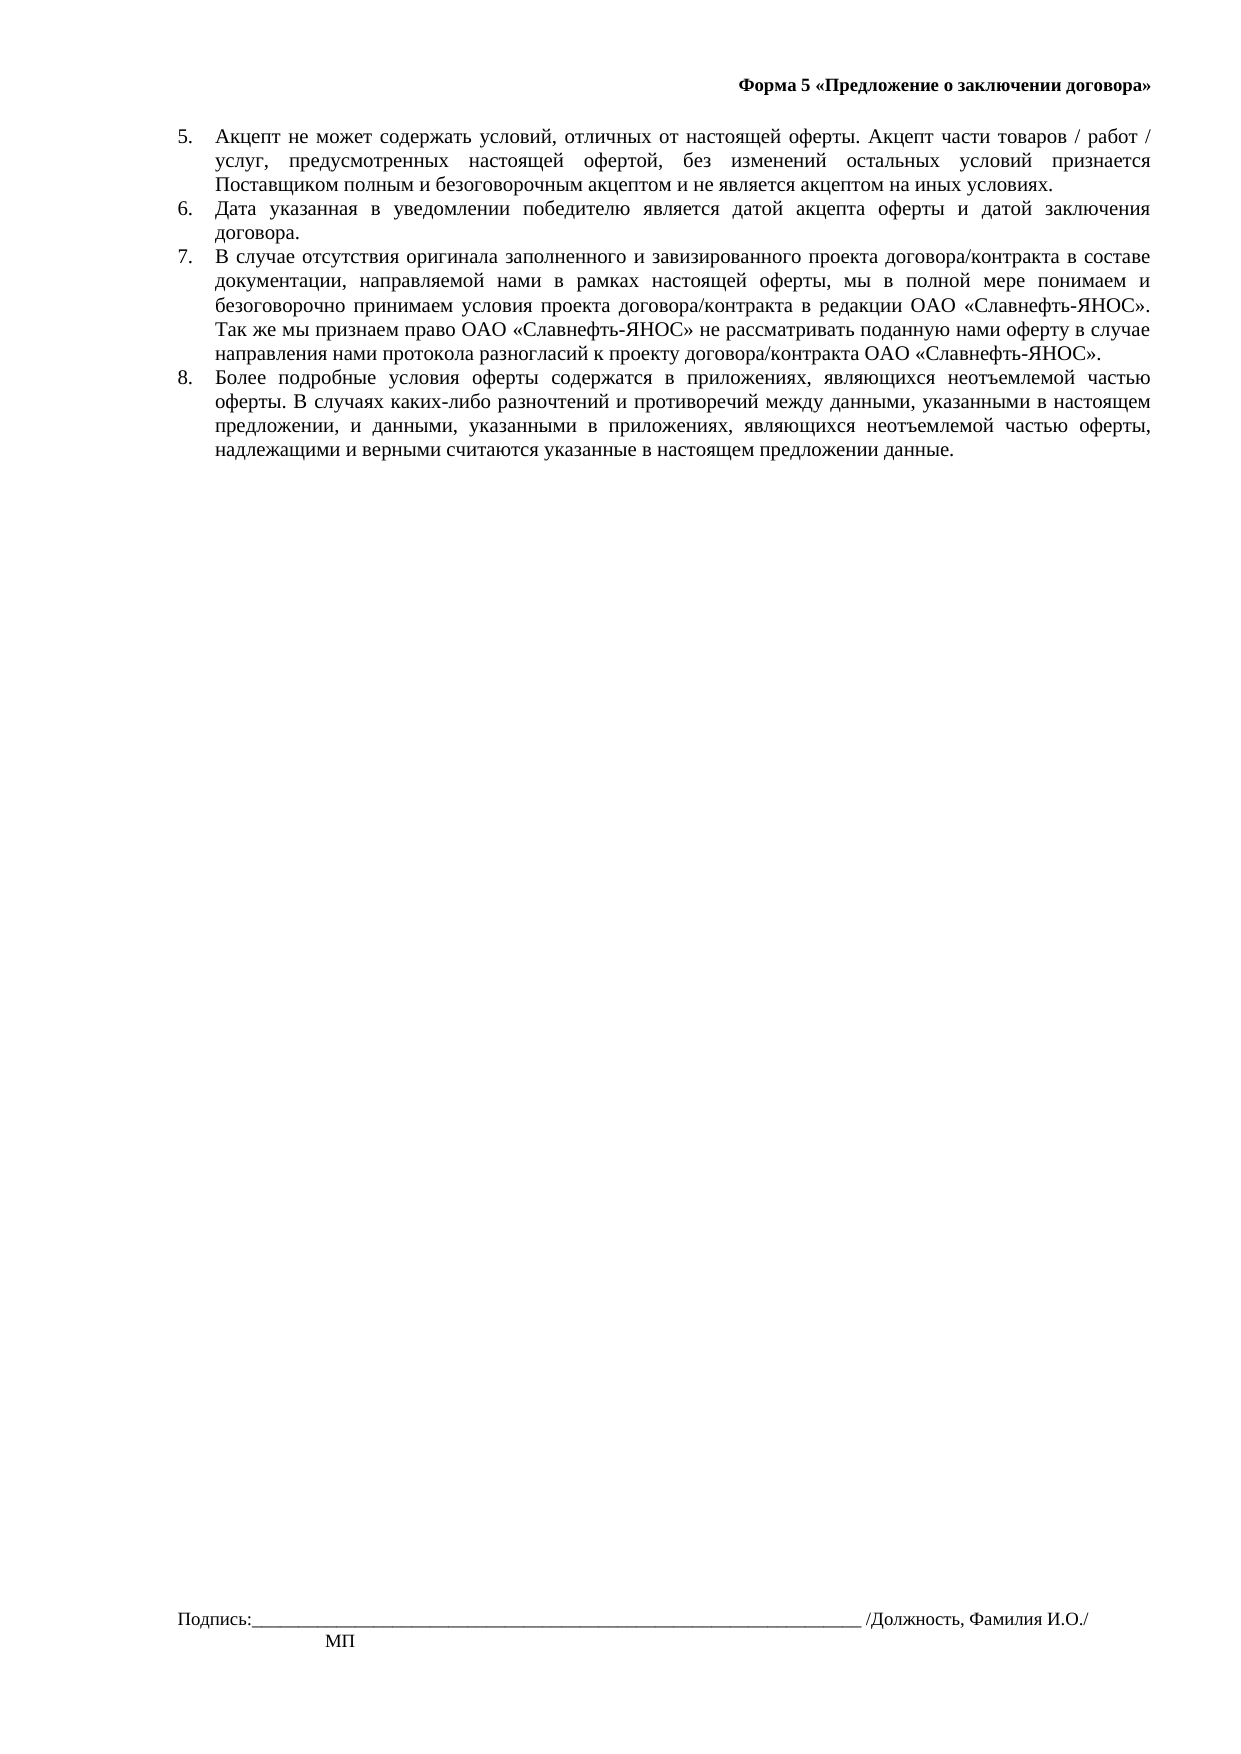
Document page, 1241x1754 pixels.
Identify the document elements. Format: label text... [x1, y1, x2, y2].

list Дата указанная в уведомлении победителю является датой акцепта оферты и датой заключения договора. [177, 196, 1152, 244]
list В случае отсутствия оригинала заполненного и завизированного проекта договора/контракта в составе документации, направляемой нами в рамках настоящей оферты, мы в полной мере понимаем и безоговорочно принимаем условия проекта договора/контракта в редакции ОАО «Славнефть-ЯНОС». Так же мы признаем право ОАО «Славнефть-ЯНОС» не рассматривать поданную нами оферту в случае направления нами протокола разногласий к проекту договора/контракта ОАО «Славнефть-ЯНОС». [177, 244, 1152, 365]
list Акцепт не может содержать условий, отличных от настоящей оферты. Акцепт части товаров / работ / услуг, предусмотренных настоящей офертой, без изменений остальных условий признается Поставщиком полным и безоговорочным акцептом и не является акцептом на иных условиях. [177, 124, 1152, 196]
list Более подробные условия оферты содержатся в приложениях, являющихся неотъемлемой частью оферты. В случаях каких-либо разночтений и противоречий между данными, указанными в настоящем предложении, и данными, указанными в приложениях, являющихся неотъемлемой частью оферты, надлежащими и верными считаются указанные в настоящем предложении данные. [177, 365, 1152, 461]
